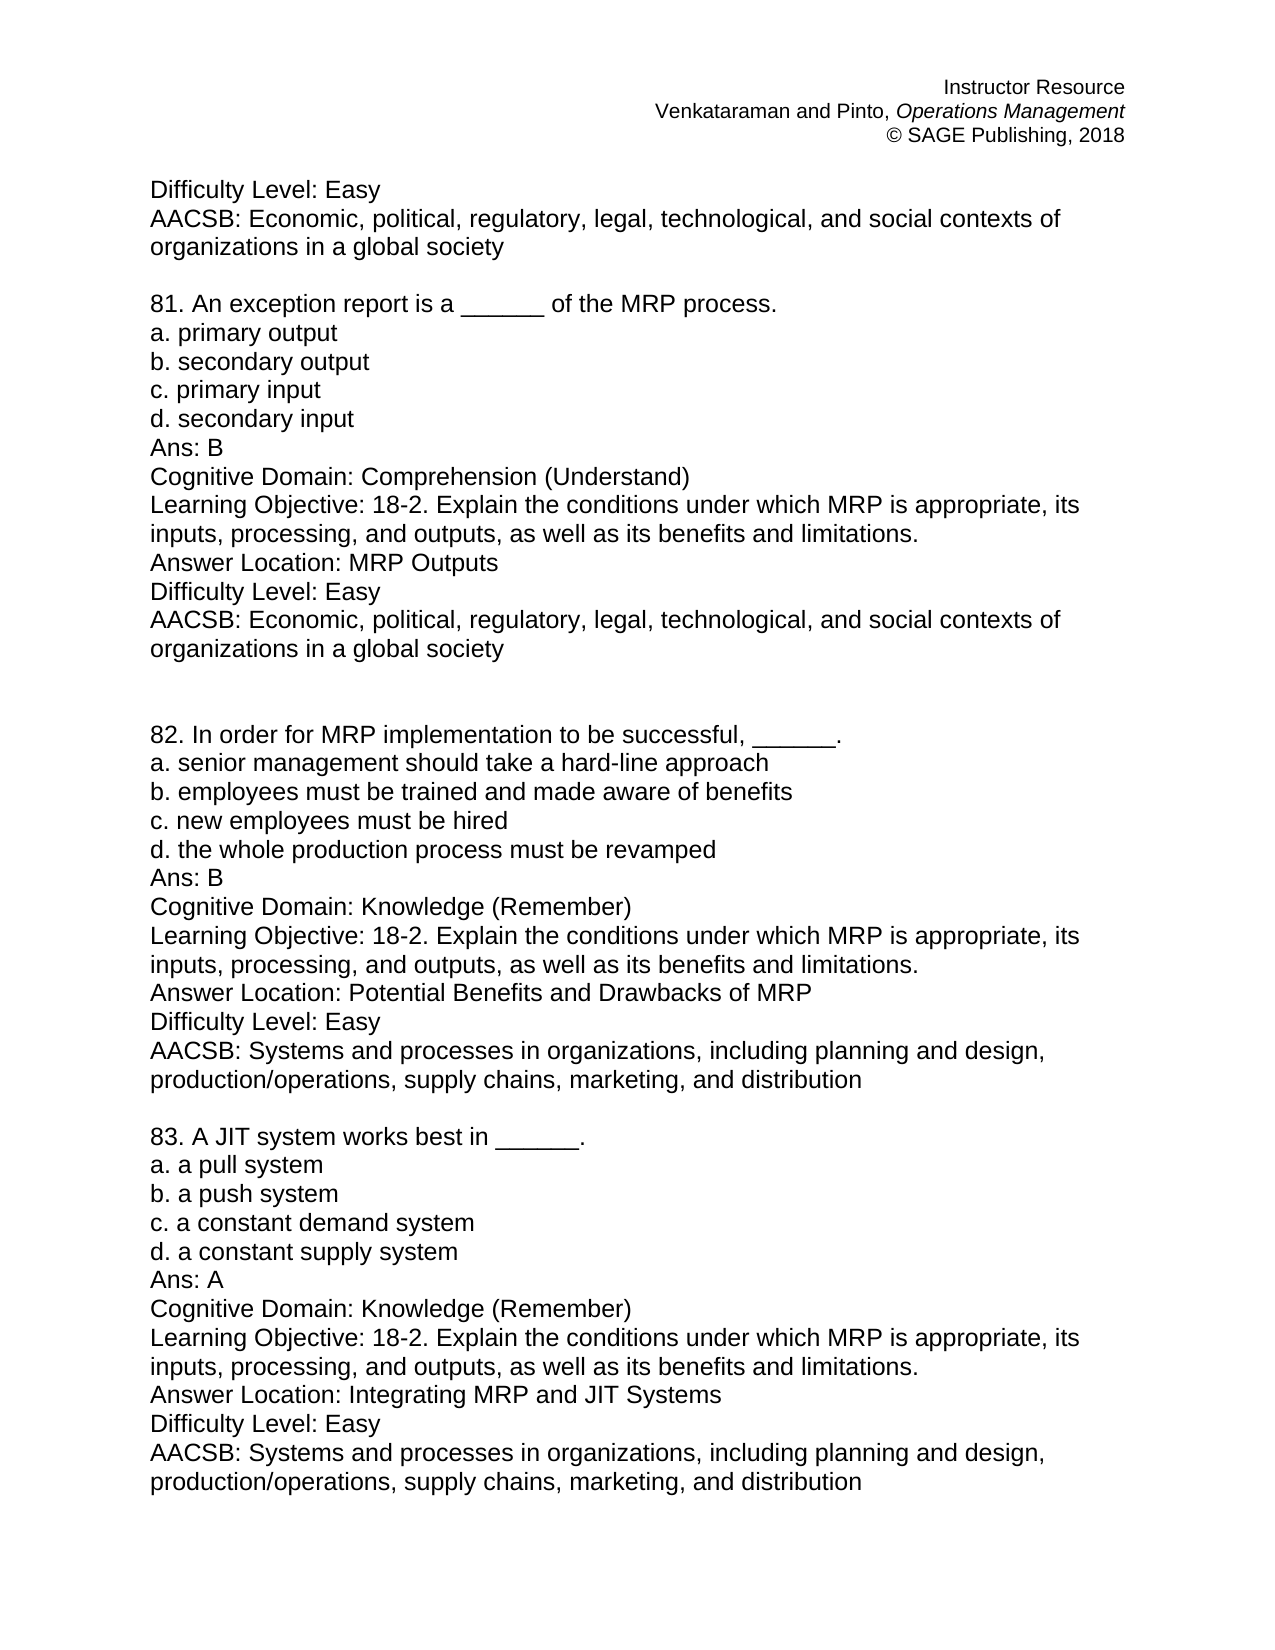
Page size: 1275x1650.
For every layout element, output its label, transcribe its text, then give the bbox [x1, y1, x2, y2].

text AACSB: Economic, political, regulatory, legal, technological, and social contexts of organizations in a global society [150, 605, 1125, 663]
text b. a push system [150, 1179, 1125, 1208]
text c. a constant demand system [150, 1208, 1125, 1236]
text Ans: A [150, 1265, 1125, 1294]
text Cognitive Domain: Knowledge (Remember) [150, 892, 1125, 921]
text AACSB: Systems and processes in organizations, including planning and design, production/operations, supply chains, marketing, and distribution [150, 1438, 1125, 1495]
text 81. An exception report is a ______ of the MRP process. [150, 289, 1125, 318]
text b. employees must be trained and made aware of benefits [150, 777, 1125, 806]
text d. a constant supply system [150, 1236, 1125, 1265]
text Ans: B [150, 433, 1125, 462]
text Difficulty Level: Easy [150, 1409, 1125, 1438]
text Answer Location: Integrating MRP and JIT Systems [150, 1380, 1125, 1409]
text AACSB: Economic, political, regulatory, legal, technological, and social contexts of organizations in a global society [150, 204, 1125, 261]
text a. senior management should take a hard-line approach [150, 748, 1125, 777]
text Ans: B [150, 863, 1125, 892]
text a. primary output [150, 318, 1125, 347]
text Difficulty Level: Easy [150, 175, 1125, 204]
text c. new employees must be hired [150, 806, 1125, 835]
text c. primary input [150, 375, 1125, 404]
text Cognitive Domain: Comprehension (Understand) [150, 462, 1125, 490]
text Difficulty Level: Easy [150, 577, 1125, 605]
text 83. A JIT system works best in ______. [150, 1121, 1125, 1150]
text 82. In order for MRP implementation to be successful, ______. [150, 720, 1125, 748]
text b. secondary output [150, 347, 1125, 375]
text a. a pull system [150, 1150, 1125, 1179]
text d. secondary input [150, 404, 1125, 433]
text Answer Location: Potential Benefits and Drawbacks of MRP [150, 978, 1125, 1007]
text AACSB: Systems and processes in organizations, including planning and design, production/operations, supply chains, marketing, and distribution [150, 1036, 1125, 1093]
text Cognitive Domain: Knowledge (Remember) [150, 1294, 1125, 1323]
text d. the whole production process must be revamped [150, 835, 1125, 863]
text Answer Location: MRP Outputs [150, 548, 1125, 577]
text Difficulty Level: Easy [150, 1007, 1125, 1036]
